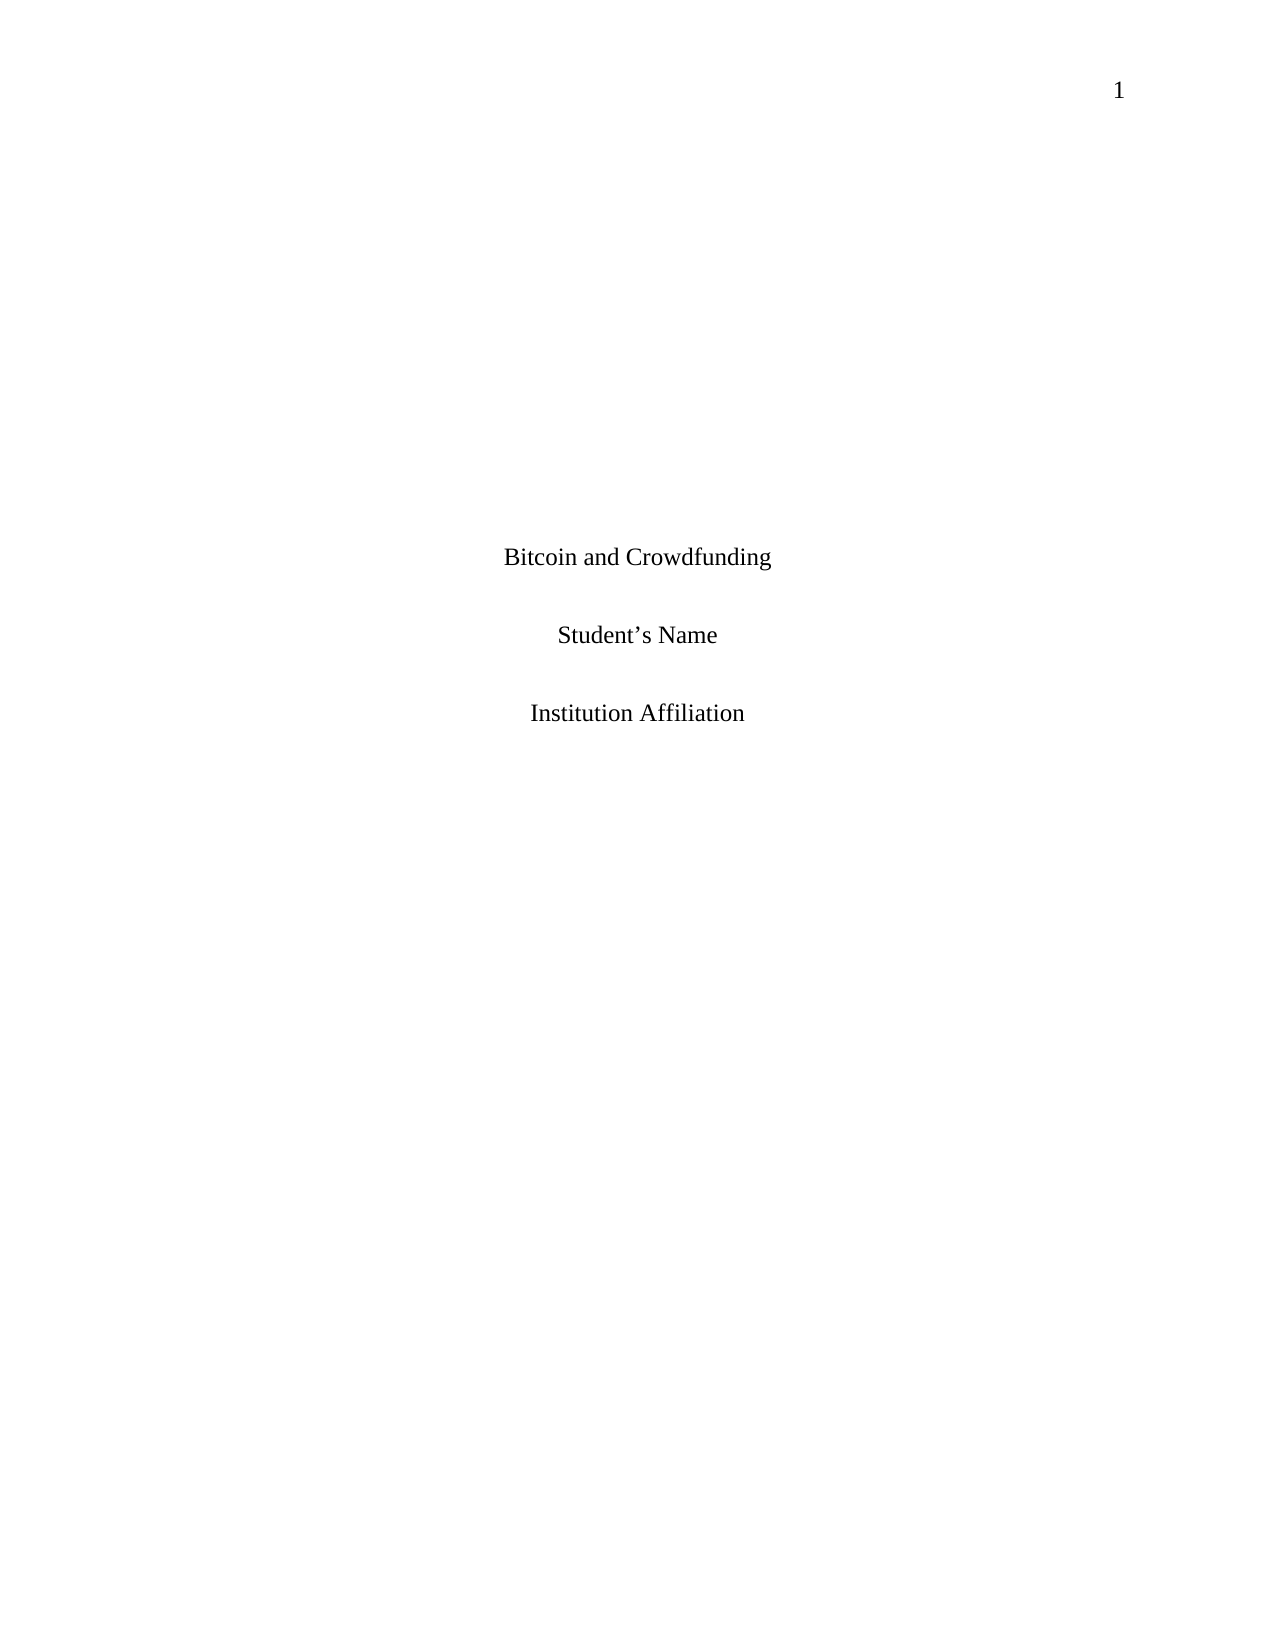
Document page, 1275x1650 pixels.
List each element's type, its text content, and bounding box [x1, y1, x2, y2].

text Student’s Name [150, 620, 1125, 649]
text Bitcoin and Crowdfunding [150, 542, 1125, 570]
text Institution Affiliation [150, 698, 1125, 727]
